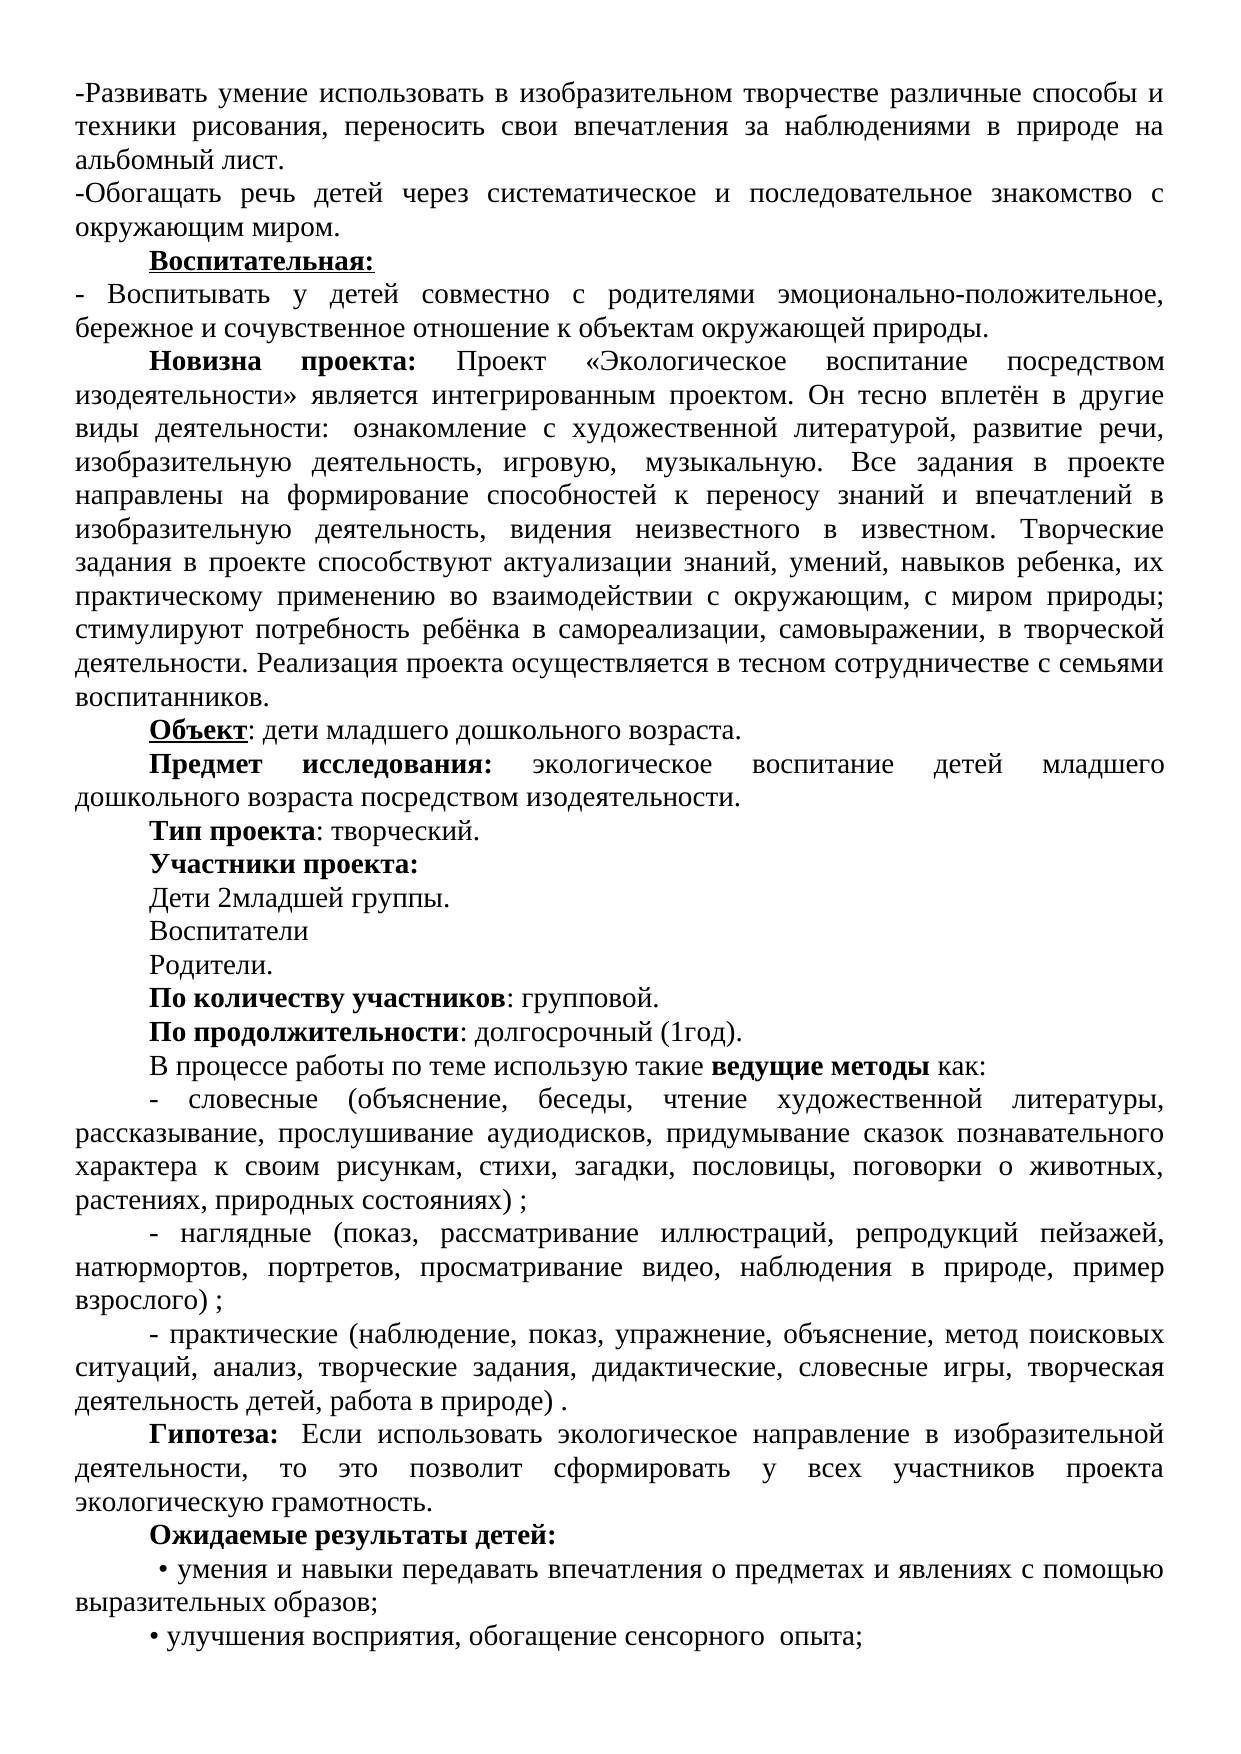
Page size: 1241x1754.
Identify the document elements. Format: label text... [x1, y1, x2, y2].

text - практические (наблюдение, показ, упражнение, объяснение, метод поисковых ситуаций, анализ, творческие задания, дидактические, словесные игры, творческая деятельность детей, работа в природе) . [75, 1316, 1165, 1417]
text - словесные (объяснение, беседы, чтение художественной литературы, рассказывание, прослушивание аудиодисков, придумывание сказок познавательного характера к своим рисункам, стихи, загадки, пословицы, поговорки о животных, растениях, природных состояниях) ; [75, 1081, 1165, 1215]
text • улучшения восприятия, обогащение сенсорного опыта; [75, 1618, 1165, 1651]
text • умения и навыки передавать впечатления о предметах и явлениях с помощью выразительных образов; [75, 1551, 1165, 1618]
text Воспитательная: - Воспитывать у детей совместно с родителями эмоционально-положительное, бережное и сочувственное отношение к объектам окружающей природы. [75, 243, 1165, 343]
text -Обогащать речь детей через систематическое и последовательное знакомство с окружающим миром. [75, 176, 1165, 243]
text Новизна проекта: Проект «Экологическое воспитание посредством изодеятельности» является интегрированным проектом. Он тесно вплетён в другие виды деятельности: ознакомление с художественной литературой, развитие речи, изобразительную деятельность, игровую, музыкальную. Все задания в проекте направлены на формирование способностей к переносу знаний и впечатлений в изобразительную деятельность, видения неизвестного в известном. Творческие задания в проекте способствуют актуализации знаний, умений, навыков ребенка, их практическому применению во взаимодействии с окружающим, с миром природы; стимулируют потребность ребёнка в самореализации, самовыражении, в творческой деятельности. Реализация проекта осуществляется в тесном сотрудничестве с семьями воспитанников. [75, 343, 1165, 712]
text Дети 2младшей группы. [75, 880, 1165, 913]
text Объект: дети младшего дошкольного возраста. [75, 712, 1165, 746]
text В процессе работы по теме использую такие ведущие методы как: [75, 1048, 1165, 1081]
text Предмет исследования: экологическое воспитание детей младшего дошкольного возраста посредством изодеятельности. [75, 746, 1165, 813]
text -Развивать умение использовать в изобразительном творчестве различные способы и техники рисования, переносить свои впечатления за наблюдениями в природе на альбомный лист. [75, 75, 1165, 176]
text Родители. [75, 947, 1165, 981]
text По продолжительности: долгосрочный (1год). [75, 1014, 1165, 1048]
text - наглядные (показ, рассматривание иллюстраций, репродукций пейзажей, натюрмортов, портретов, просматривание видео, наблюдения в природе, пример взрослого) ; [75, 1215, 1165, 1316]
text Тип проекта: творческий. [75, 813, 1165, 846]
text Гипотеза: Если использовать экологическое направление в изобразительной деятельности, то это позволит сформировать у всех участников проекта экологическую грамотность. [75, 1417, 1165, 1517]
text Воспитатели [75, 913, 1165, 947]
text Ожидаемые результаты детей: [75, 1517, 1165, 1551]
text Участники проекта: [75, 846, 1165, 880]
text По количеству участников: групповой. [75, 981, 1165, 1014]
